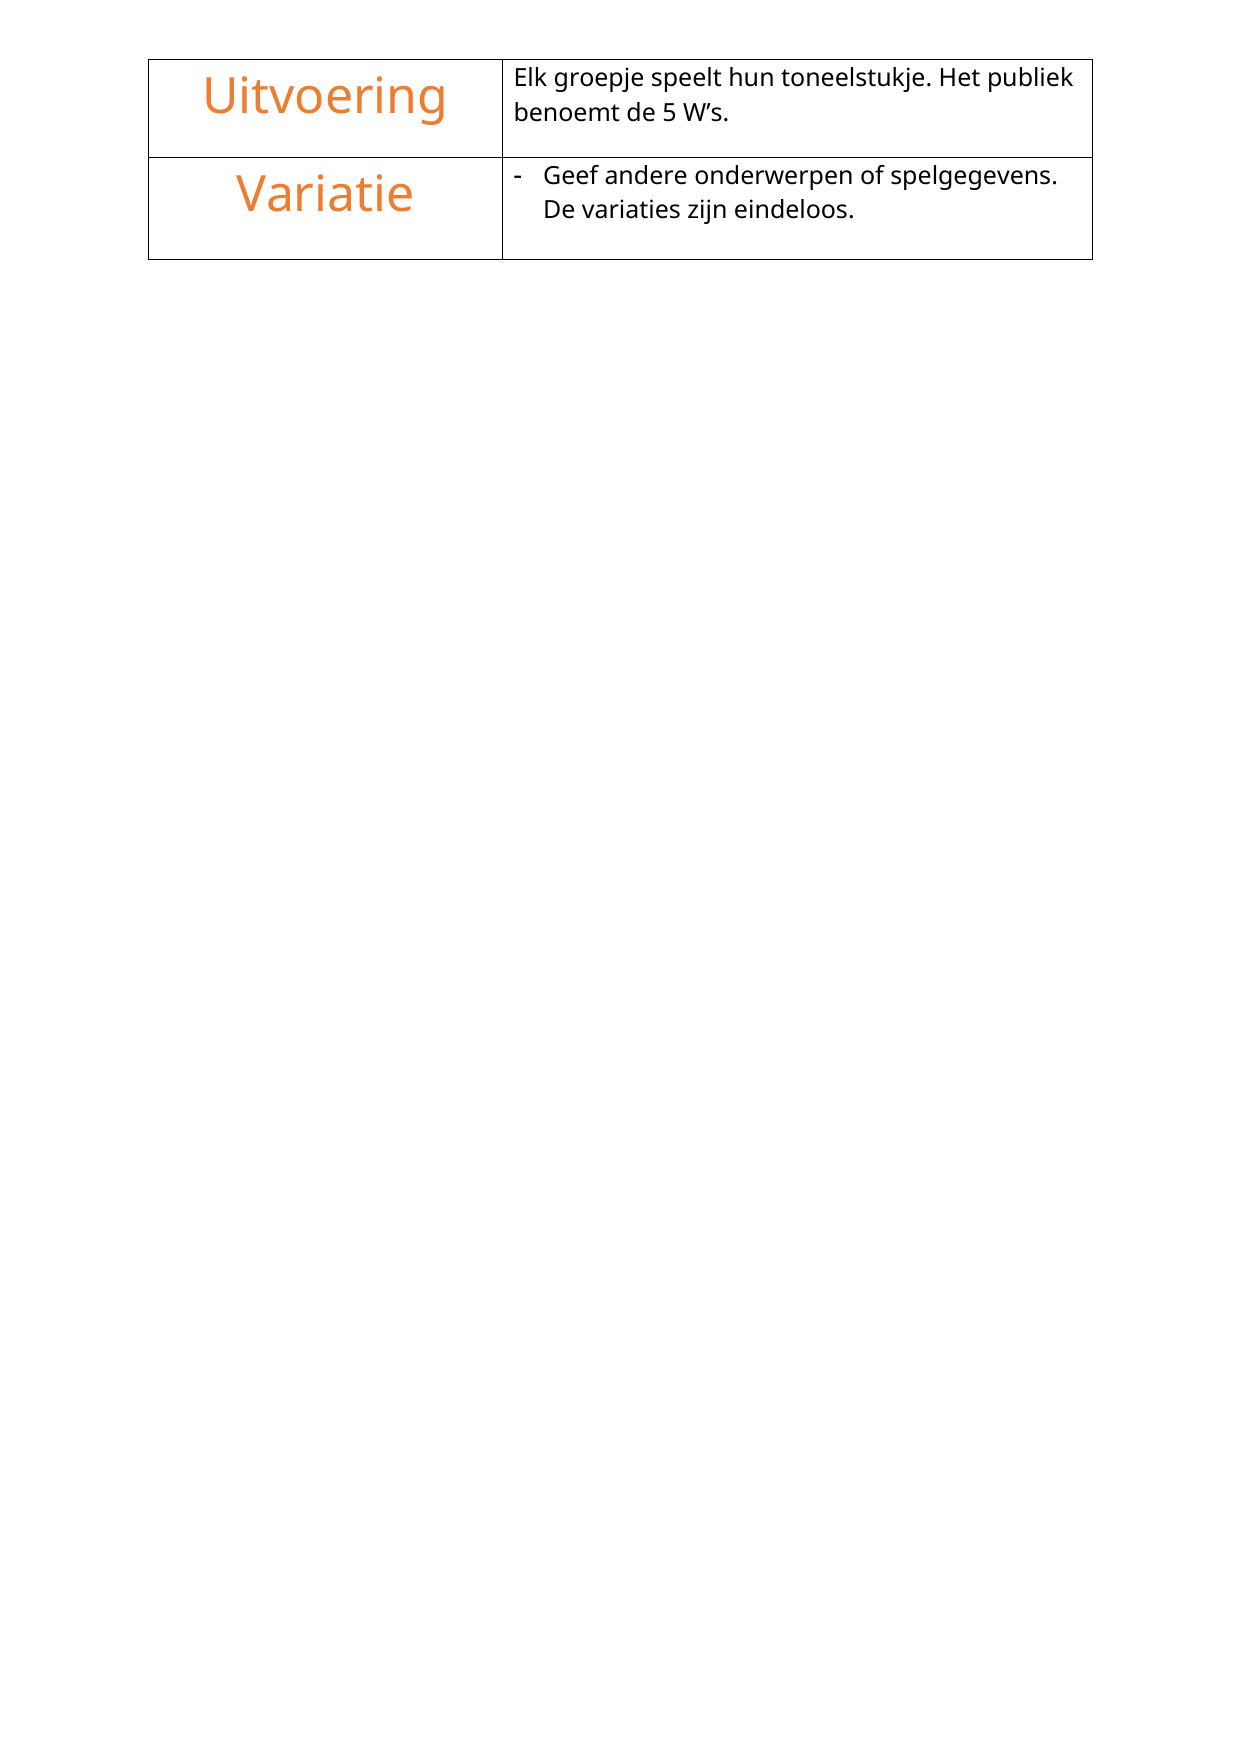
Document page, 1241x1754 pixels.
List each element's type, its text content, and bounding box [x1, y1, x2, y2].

table_cell Elk groepje speelt hun toneelstukje. Het publiek benoemt de 5 W’s. [503, 60, 1092, 157]
table_cell Geef andere onderwerpen of spelgegevens. De variaties zijn eindeloos. [503, 158, 1092, 259]
table_cell Uitvoering [149, 60, 502, 157]
table_cell Variatie [149, 158, 502, 259]
